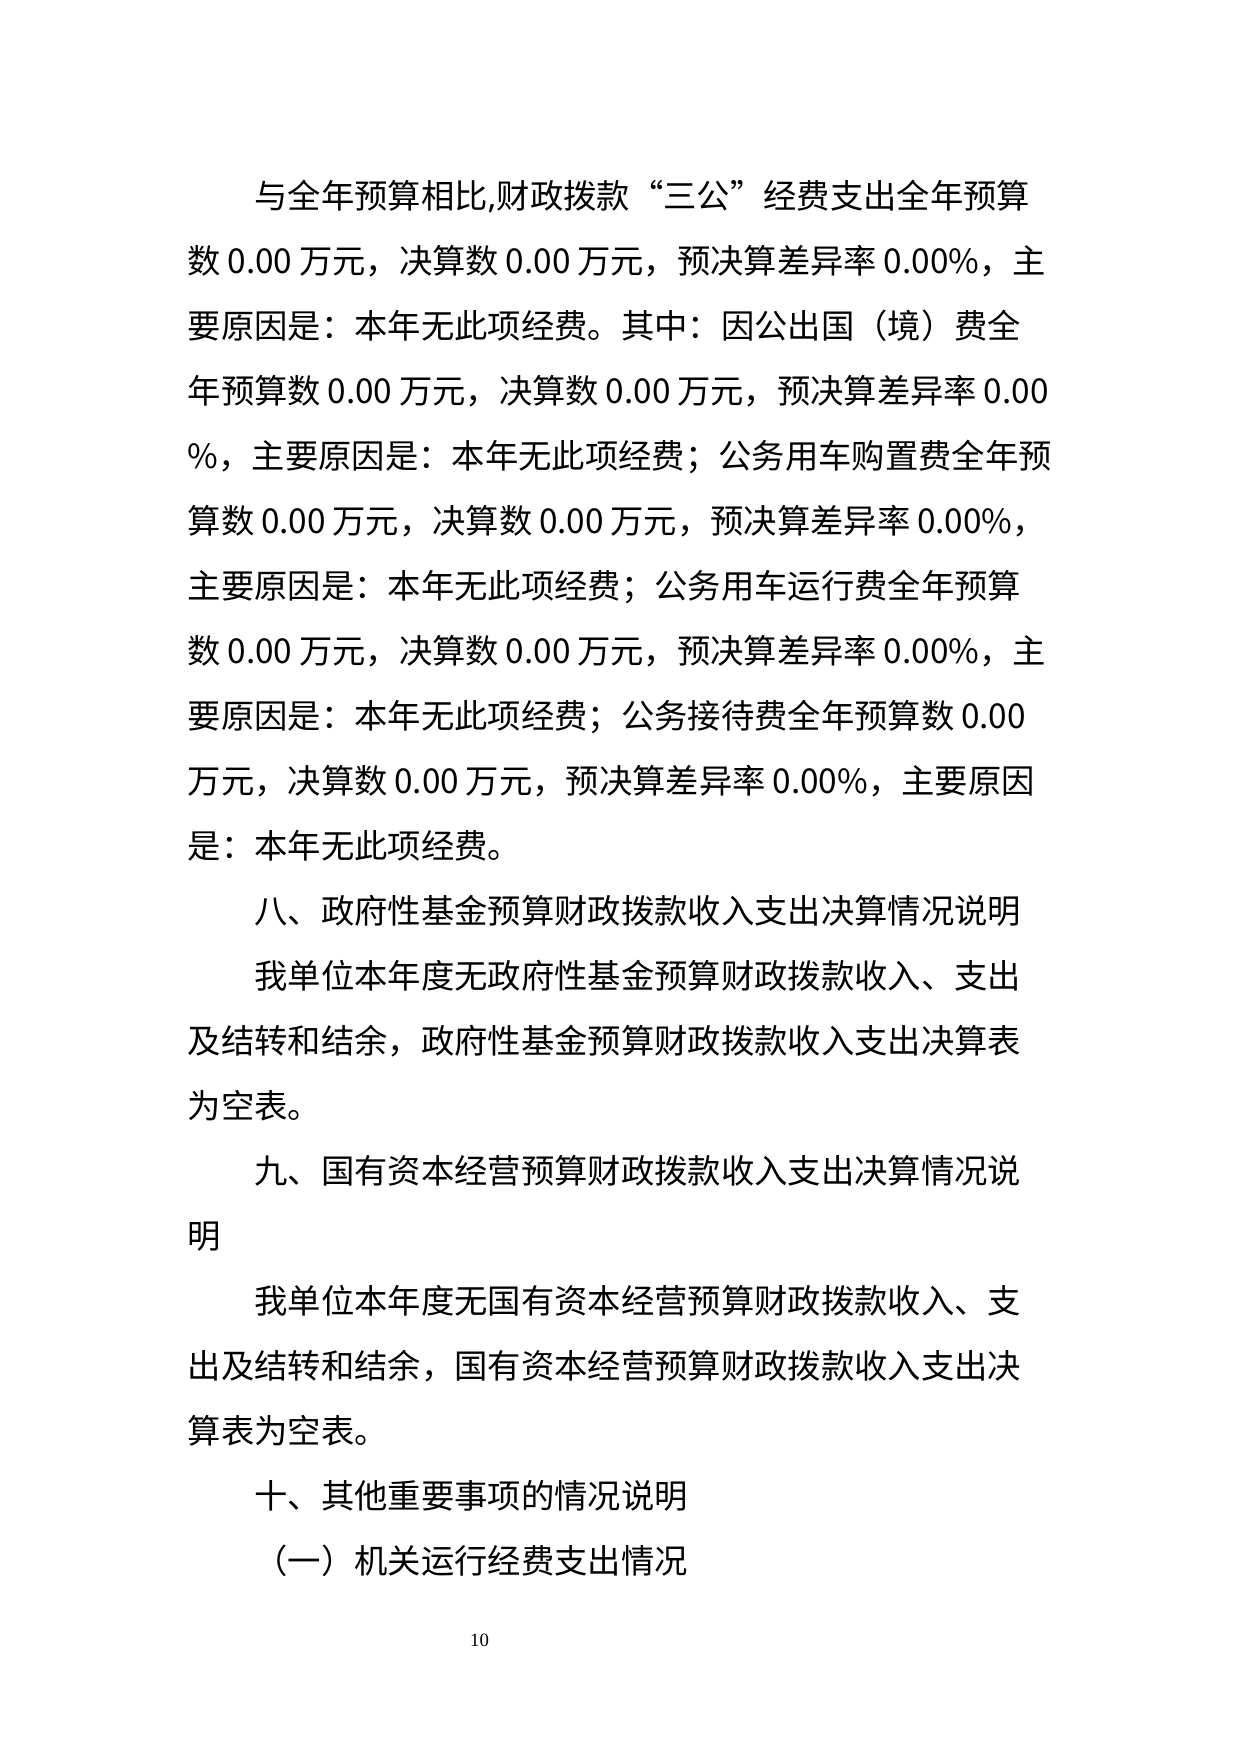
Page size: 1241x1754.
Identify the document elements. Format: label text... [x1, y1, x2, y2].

text 八、政府性基金预算财政拨款收入支出决算情况说明 [187, 877, 1053, 942]
text 我单位本年度无国有资本经营预算财政拨款收入、支出及结转和结余，国有资本经营预算财政拨款收入支出决算表为空表。 [187, 1267, 1053, 1462]
text 九、国有资本经营预算财政拨款收入支出决算情况说明 [187, 1137, 1053, 1267]
text 十、其他重要事项的情况说明 [187, 1462, 1053, 1527]
text （一）机关运行经费支出情况 [187, 1527, 1053, 1592]
text 与全年预算相比,财政拨款“三公”经费支出全年预算数0.00万元，决算数0.00万元，预决算差异率0.00%，主要原因是：本年无此项经费。其中：因公出国（境）费全年预算数0.00万元，决算数0.00万元，预决算差异率0.00%，主要原因是：本年无此项经费；公务用车购置费全年预算数0.00万元，决算数0.00万元，预决算差异率0.00%，主要原因是：本年无此项经费；公务用车运行费全年预算数0.00万元，决算数0.00万元，预决算差异率0.00%，主要原因是：本年无此项经费；公务接待费全年预算数0.00万元，决算数0.00万元，预决算差异率0.00%，主要原因是：本年无此项经费。 [187, 162, 1053, 877]
text 我单位本年度无政府性基金预算财政拨款收入、支出及结转和结余，政府性基金预算财政拨款收入支出决算表为空表。 [187, 942, 1053, 1137]
